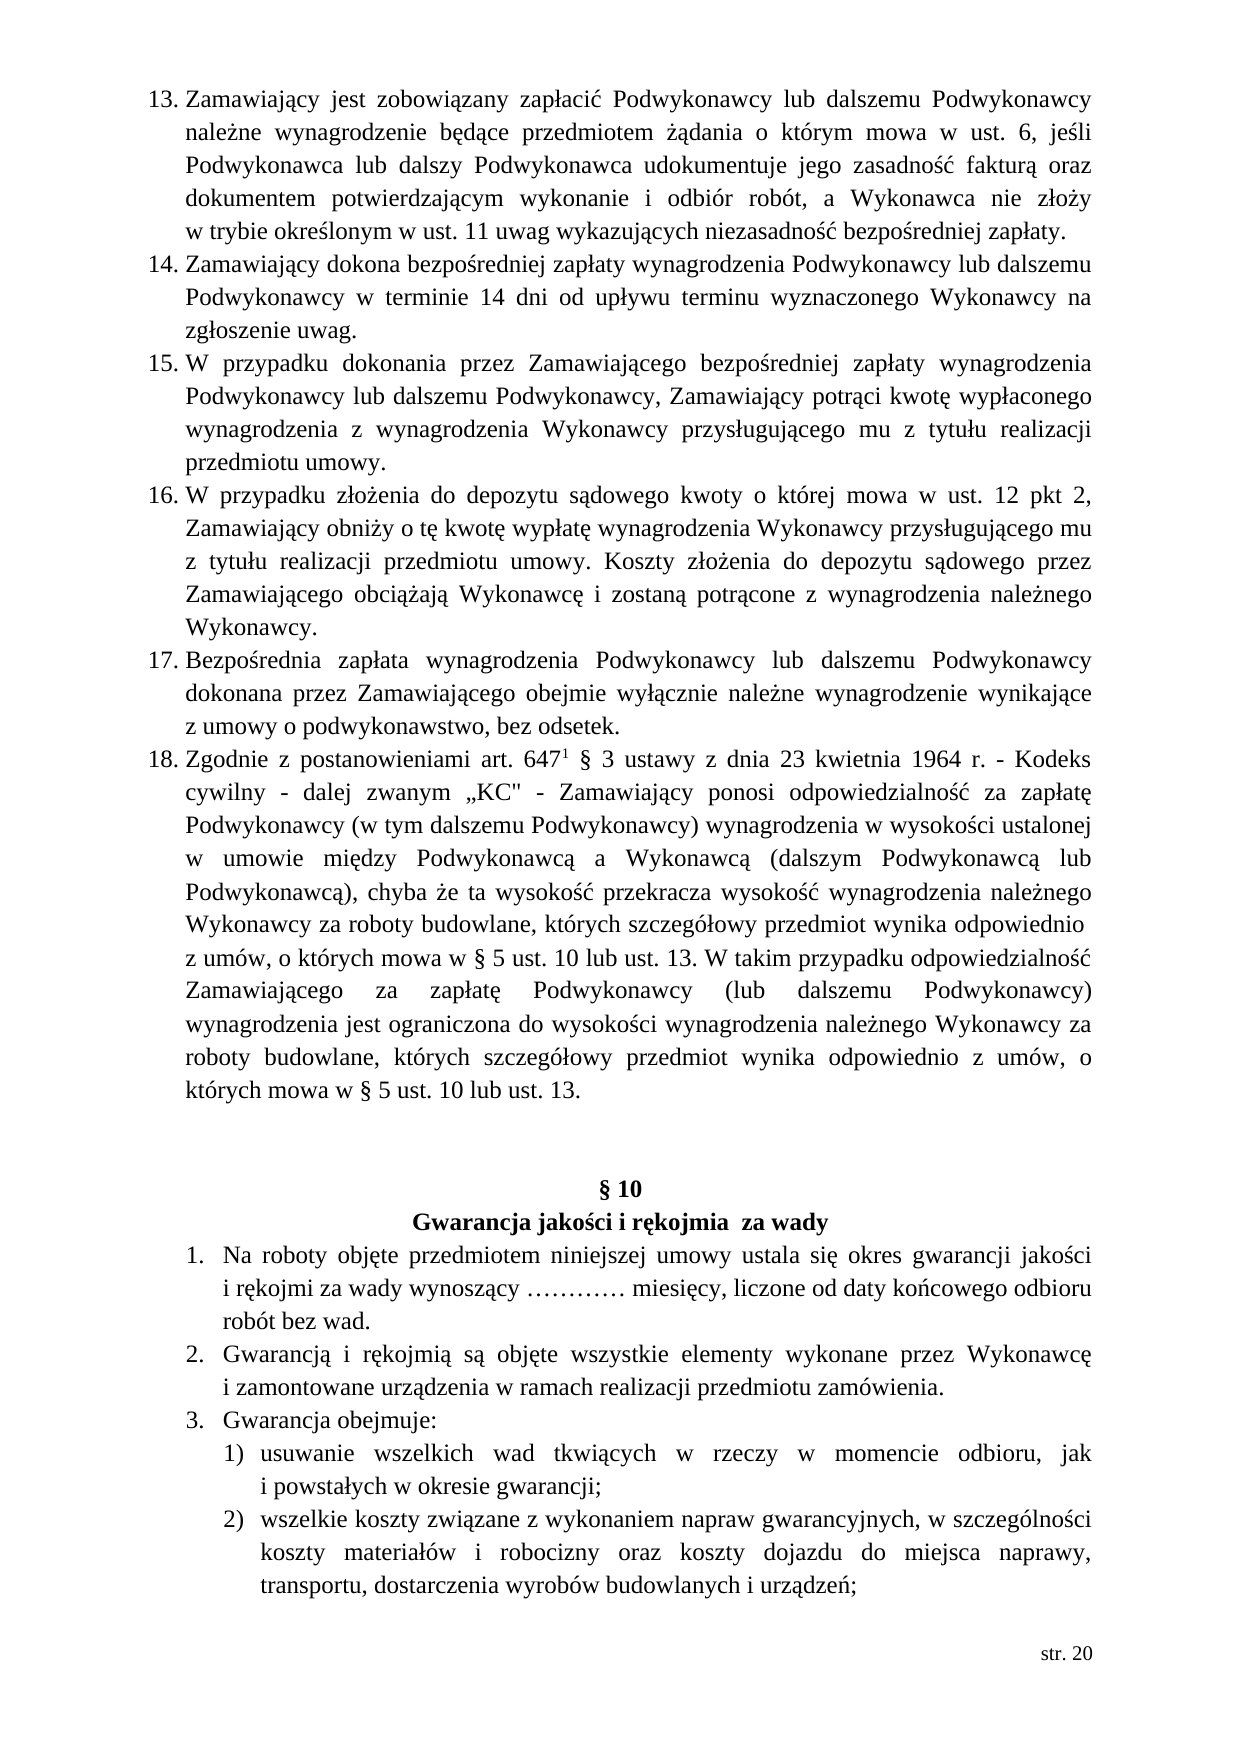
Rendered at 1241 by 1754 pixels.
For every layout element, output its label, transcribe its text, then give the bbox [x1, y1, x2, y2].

list Zamawiający jest zobowiązany zapłacić Podwykonawcy lub dalszemu Podwykonawcy należne wynagrodzenie będące przedmiotem żądania o którym mowa w ust. 6, jeśli Podwykonawca lub dalszy Podwykonawca udokumentuje jego zasadność fakturą oraz dokumentem potwierdzającym wykonanie i odbiór robót, a Wykonawca nie złoży w trybie określonym w ust. 11 uwag wykazujących niezasadność bezpośredniej zapłaty. [148, 84, 1092, 245]
list Bezpośrednia zapłata wynagrodzenia Podwykonawcy lub dalszemu Podwykonawcy dokonana przez Zamawiającego obejmie wyłącznie należne wynagrodzenie wynikające z umowy o podwykonawstwo, bez odsetek. [148, 645, 1092, 740]
list W przypadku złożenia do depozytu sądowego kwoty o której mowa w ust. 12 pkt 2, Zamawiający obniży o tę kwotę wypłatę wynagrodzenia Wykonawcy przysługującego mu z tytułu realizacji przedmiotu umowy. Koszty złożenia do depozytu sądowego przez Zamawiającego obciążają Wykonawcę i zostaną potrącone z wynagrodzenia należnego Wykonawcy. [148, 480, 1092, 641]
list W przypadku dokonania przez Zamawiającego bezpośredniej zapłaty wynagrodzenia Podwykonawcy lub dalszemu Podwykonawcy, Zamawiający potrąci kwotę wypłaconego wynagrodzenia z wynagrodzenia Wykonawcy przysługującego mu z tytułu realizacji przedmiotu umowy. [148, 348, 1092, 476]
list wszelkie koszty związane z wykonaniem napraw gwarancyjnych, w szczególności koszty materiałów i robocizny oraz koszty dojazdu do miejsca naprawy, transportu, dostarczenia wyrobów budowlanych i urządzeń; [223, 1504, 1092, 1599]
list Gwarancją i rękojmią są objęte wszystkie elementy wykonane przez Wykonawcę i zamontowane urządzenia w ramach realizacji przedmiotu zamówienia. [186, 1339, 1092, 1401]
list Gwarancja obejmuje: [186, 1405, 1092, 1434]
text Gwarancja jakości i rękojmia za wady [148, 1207, 1092, 1236]
list Na roboty objęte przedmiotem niniejszej umowy ustala się okres gwarancji jakości i rękojmi za wady wynoszący ………… miesięcy, liczone od daty końcowego odbioru robót bez wad. [186, 1240, 1092, 1334]
list Zgodnie z postanowieniami art. 6471 § 3 ustawy z dnia 23 kwietnia 1964 r. - Kodeks cywilny - dalej zwanym „KC" - Zamawiający ponosi odpowiedzialność za zapłatę Podwykonawcy (w tym dalszemu Podwykonawcy) wynagrodzenia w wysokości ustalonej w umowie między Podwykonawcą a Wykonawcą (dalszym Podwykonawcą lub Podwykonawcą), chyba że ta wysokość przekracza wysokość wynagrodzenia należnego Wykonawcy za roboty budowlane, których szczegółowy przedmiot wynika odpowiednio z umów, o których mowa w § 5 ust. 10 lub ust. 13. W takim przypadku odpowiedzialność Zamawiającego za zapłatę Podwykonawcy (lub dalszemu Podwykonawcy) wynagrodzenia jest ograniczona do wysokości wynagrodzenia należnego Wykonawcy za roboty budowlane, których szczegółowy przedmiot wynika odpowiednio z umów, o których mowa w § 5 ust. 10 lub ust. 13. [148, 744, 1092, 1103]
text § 10 [148, 1174, 1092, 1202]
list usuwanie wszelkich wad tkwiących w rzeczy w momencie odbioru, jak i powstałych w okresie gwarancji; [223, 1438, 1092, 1500]
list Zamawiający dokona bezpośredniej zapłaty wynagrodzenia Podwykonawcy lub dalszemu Podwykonawcy w terminie 14 dni od upływu terminu wyznaczonego Wykonawcy na zgłoszenie uwag. [148, 249, 1092, 344]
